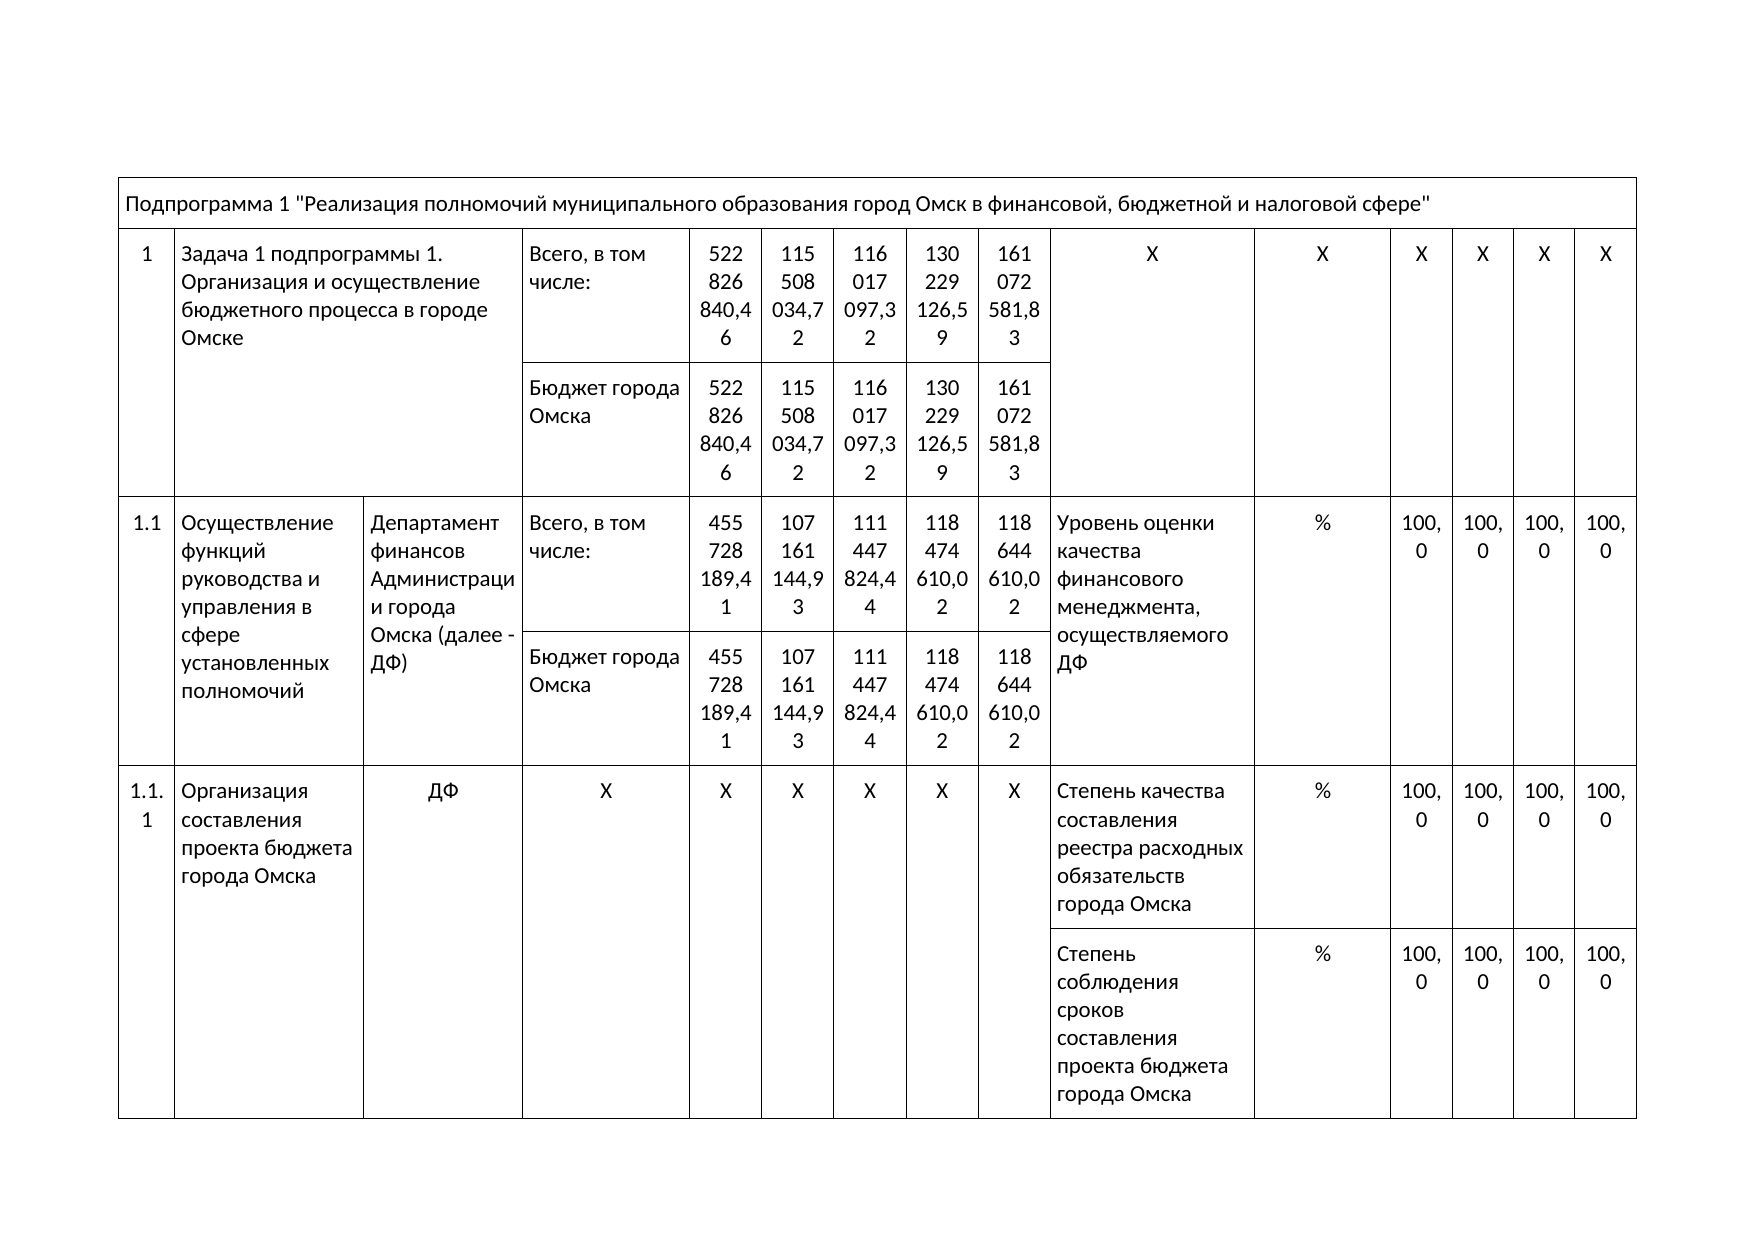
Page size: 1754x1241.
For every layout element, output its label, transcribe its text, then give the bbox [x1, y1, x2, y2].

table_cell 100,0 [1453, 929, 1513, 1118]
table_cell 116 017 097,32 [834, 363, 906, 496]
table_cell % [1255, 766, 1390, 927]
table_cell ДФ [364, 766, 522, 1118]
table_cell 455 728 189,41 [690, 632, 761, 765]
table_cell 130 229 126,59 [907, 363, 978, 496]
table_cell 1.1.1 [119, 766, 174, 1118]
table_cell 100,0 [1391, 929, 1452, 1118]
table_cell 115 508 034,72 [762, 363, 833, 496]
table_cell 161 072 581,83 [979, 363, 1050, 496]
table_cell Бюджет города Омска [523, 632, 689, 765]
table_cell 107 161 144,93 [762, 632, 833, 765]
table_cell % [1255, 497, 1390, 765]
table_cell 100,0 [1391, 497, 1452, 765]
table_cell 118 474 610,02 [907, 497, 978, 631]
table_cell 100,0 [1514, 929, 1574, 1118]
table_cell 455 728 189,41 [690, 497, 761, 631]
table_cell X [979, 766, 1050, 1118]
table_cell Уровень оценки качества финансового менеджмента, осуществляемого ДФ [1051, 497, 1254, 765]
table_cell 118 644 610,02 [979, 632, 1050, 765]
table_cell X [523, 766, 689, 1118]
table_cell 100,0 [1453, 497, 1513, 765]
table_cell Бюджет города Омска [523, 363, 689, 496]
table_cell Степень качества составления реестра расходных обязательств города Омска [1051, 766, 1254, 927]
table_cell 116 017 097,32 [834, 229, 906, 362]
table_cell X [1391, 229, 1452, 496]
table_cell 111 447 824,44 [834, 632, 906, 765]
table_cell 100,0 [1575, 929, 1636, 1118]
table_cell 100,0 [1514, 766, 1574, 927]
table_cell 522 826 840,46 [690, 363, 761, 496]
table_cell Департамент финансов Администрации города Омска (далее - ДФ) [364, 497, 522, 765]
table_cell 111 447 824,44 [834, 497, 906, 631]
table_cell Всего, в том числе: [523, 497, 689, 631]
table_cell X [907, 766, 978, 1118]
table_cell 100,0 [1575, 497, 1636, 765]
table_cell 118 474 610,02 [907, 632, 978, 765]
table_cell Всего, в том числе: [523, 229, 689, 362]
table_cell Подпрограмма 1 "Реализация полномочий муниципального образования город Омск в финансовой, бюджетной и налоговой сфере" [119, 178, 1636, 227]
table_cell % [1255, 929, 1390, 1118]
table_cell 100,0 [1391, 766, 1452, 927]
table_cell X [762, 766, 833, 1118]
table_cell X [1514, 229, 1574, 496]
table_cell Задача 1 подпрограммы 1. Организация и осуществление бюджетного процесса в городе Омске [175, 229, 522, 496]
table_cell X [834, 766, 906, 1118]
table_cell 107 161 144,93 [762, 497, 833, 631]
table_cell 100,0 [1575, 766, 1636, 927]
table_cell X [1453, 229, 1513, 496]
table_cell 100,0 [1453, 766, 1513, 927]
table_cell X [1575, 229, 1636, 496]
table_cell 130 229 126,59 [907, 229, 978, 362]
table_cell 1.1 [119, 497, 174, 765]
table_cell 115 508 034,72 [762, 229, 833, 362]
table_cell 161 072 581,83 [979, 229, 1050, 362]
table_cell X [690, 766, 761, 1118]
table_cell X [1255, 229, 1390, 496]
table_cell Осуществление функций руководства и управления в сфере установленных полномочий [175, 497, 363, 765]
table_cell 1 [119, 229, 174, 496]
table_cell 100,0 [1514, 497, 1574, 765]
table_cell 118 644 610,02 [979, 497, 1050, 631]
table_cell Степень соблюдения сроков составления проекта бюджета города Омска [1051, 929, 1254, 1118]
table_cell X [1051, 229, 1254, 496]
table_cell 522 826 840,46 [690, 229, 761, 362]
table_cell Организация составления проекта бюджета города Омска [175, 766, 363, 1118]
